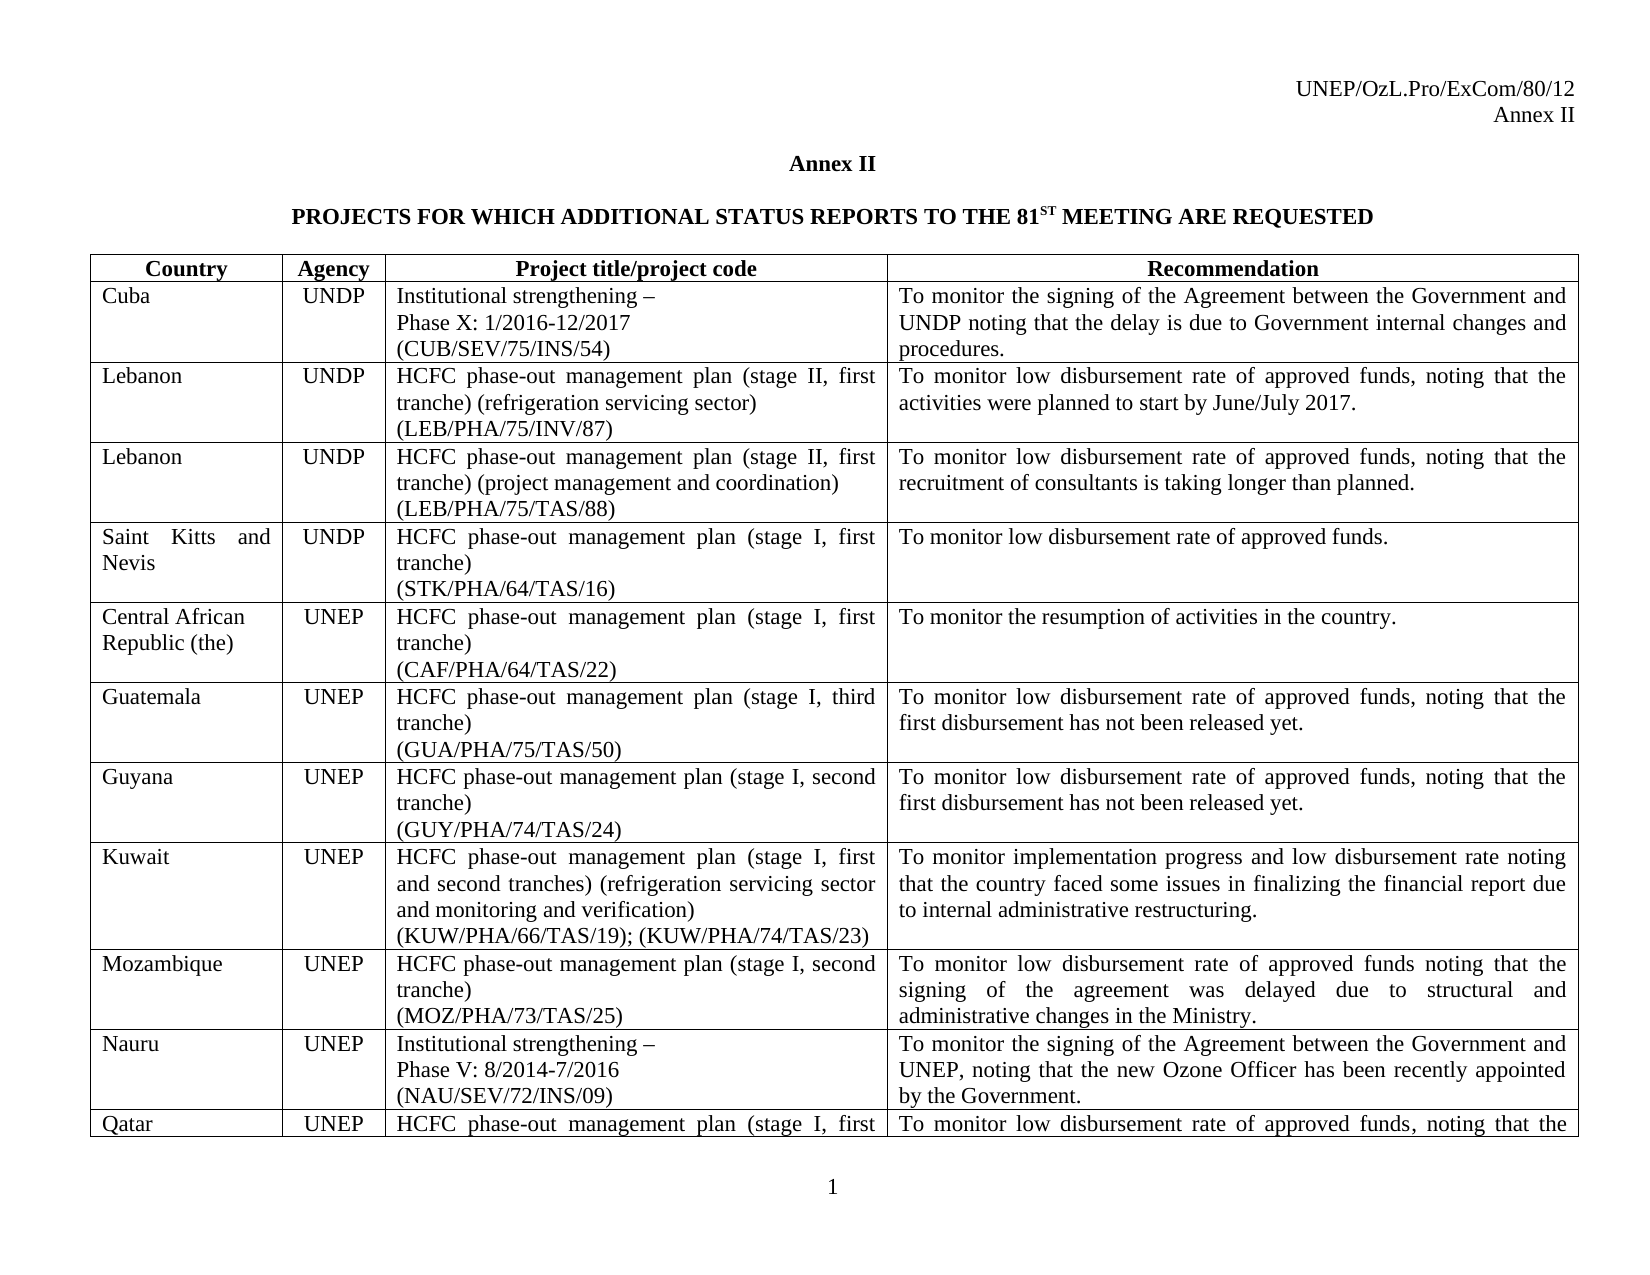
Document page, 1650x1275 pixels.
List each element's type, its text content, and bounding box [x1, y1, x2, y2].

table_cell Kuwait [91, 843, 282, 949]
table_cell UNDP [283, 443, 385, 522]
table_cell Institutional strengthening – Phase X: 1/2016-12/2017 (CUB/SEV/75/INS/54) [386, 282, 887, 362]
table_cell Lebanon [91, 443, 282, 522]
table_cell To monitor the signing of the Agreement between the Government and UNEP, noting that the new Ozone Officer has been recently appointed by the Government. [888, 1030, 1578, 1109]
table_cell To monitor implementation progress and low disbursement rate noting that the country faced some issues in finalizing the financial report due to internal administrative restructuring. [888, 843, 1578, 949]
table_cell Qatar [91, 1110, 282, 1136]
table_cell To monitor low disbursement rate of approved funds, noting that the activities were planned to start by June/July 2017. [888, 363, 1578, 442]
table_cell Guatemala [91, 683, 282, 762]
table_cell UNDP [283, 523, 385, 602]
text PROJECTS FOR WHICH ADDITIONAL STATUS REPORTS TO THE 81ST MEETING ARE REQUESTED [90, 203, 1575, 229]
table_cell HCFC phase-out management plan (stage I, second tranche) (MOZ/PHA/73/TAS/25) [386, 950, 887, 1029]
table_cell UNEP [283, 950, 385, 1029]
table_cell To monitor the signing of the Agreement between the Government and UNDP noting that the delay is due to Government internal changes and procedures. [888, 282, 1578, 362]
table_cell HCFC phase-out management plan (stage II, first tranche) (refrigeration servicing sector) (LEB/PHA/75/INV/87) [386, 363, 887, 442]
table_header Recommendation [888, 255, 1578, 281]
table_cell To monitor the resumption of activities in the country. [888, 603, 1578, 682]
table_cell Nauru [91, 1030, 282, 1109]
table_cell Cuba [91, 282, 282, 362]
table_cell Lebanon [91, 363, 282, 442]
table_cell UNEP [283, 683, 385, 762]
table_cell HCFC phase-out management plan (stage I, third tranche) (GUA/PHA/75/TAS/50) [386, 683, 887, 762]
table_cell HCFC phase-out management plan (stage I, first and second tranches) (refrigeration servicing sector and monitoring and verification) (KUW/PHA/66/TAS/19); (KUW/PHA/74/TAS/23) [386, 843, 887, 949]
table_cell UNEP [283, 843, 385, 949]
table_cell UNEP [283, 1110, 385, 1136]
table_cell Institutional strengthening – Phase V: 8/2014-7/2016 (NAU/SEV/72/INS/09) [386, 1030, 887, 1109]
table_cell To monitor low disbursement rate of approved funds, noting that the first disbursement has not been released yet. [888, 683, 1578, 762]
table_header Country [91, 255, 282, 281]
table_cell UNDP [283, 282, 385, 362]
table_cell To monitor low disbursement rate of approved funds, noting that the recruitment of consultants is taking longer than planned. [888, 443, 1578, 522]
table_cell To monitor low disbursement rate of approved funds, noting that the first disbursement has not been released yet. [888, 763, 1578, 842]
table_cell Saint Kitts and Nevis [91, 523, 282, 602]
table_cell To monitor low disbursement rate of approved funds. [888, 523, 1578, 602]
table_header Project title/project code [386, 255, 887, 281]
table_cell Mozambique [91, 950, 282, 1029]
table_cell HCFC phase-out management plan (stage I, second tranche) (GUY/PHA/74/TAS/24) [386, 763, 887, 842]
table_header Agency [283, 255, 385, 281]
table_cell To monitor low disbursement rate of approved funds noting that the signing of the agreement was delayed due to structural and administrative changes in the Ministry. [888, 950, 1578, 1029]
table_cell Central African Republic (the) [91, 603, 282, 682]
text Annex II [90, 150, 1575, 176]
table_cell UNEP [283, 603, 385, 682]
table_cell UNEP [283, 763, 385, 842]
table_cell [386, 1110, 887, 1136]
table_cell UNEP [283, 1030, 385, 1109]
table_cell HCFC phase-out management plan (stage I, first tranche) (CAF/PHA/64/TAS/22) [386, 603, 887, 682]
table_cell HCFC phase-out management plan (stage I, first tranche) (STK/PHA/64/TAS/16) [386, 523, 887, 602]
table_cell UNDP [283, 363, 385, 442]
table_cell Guyana [91, 763, 282, 842]
table_cell HCFC phase-out management plan (stage II, first tranche) (project management and coordination) (LEB/PHA/75/TAS/88) [386, 443, 887, 522]
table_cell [888, 1110, 1578, 1136]
